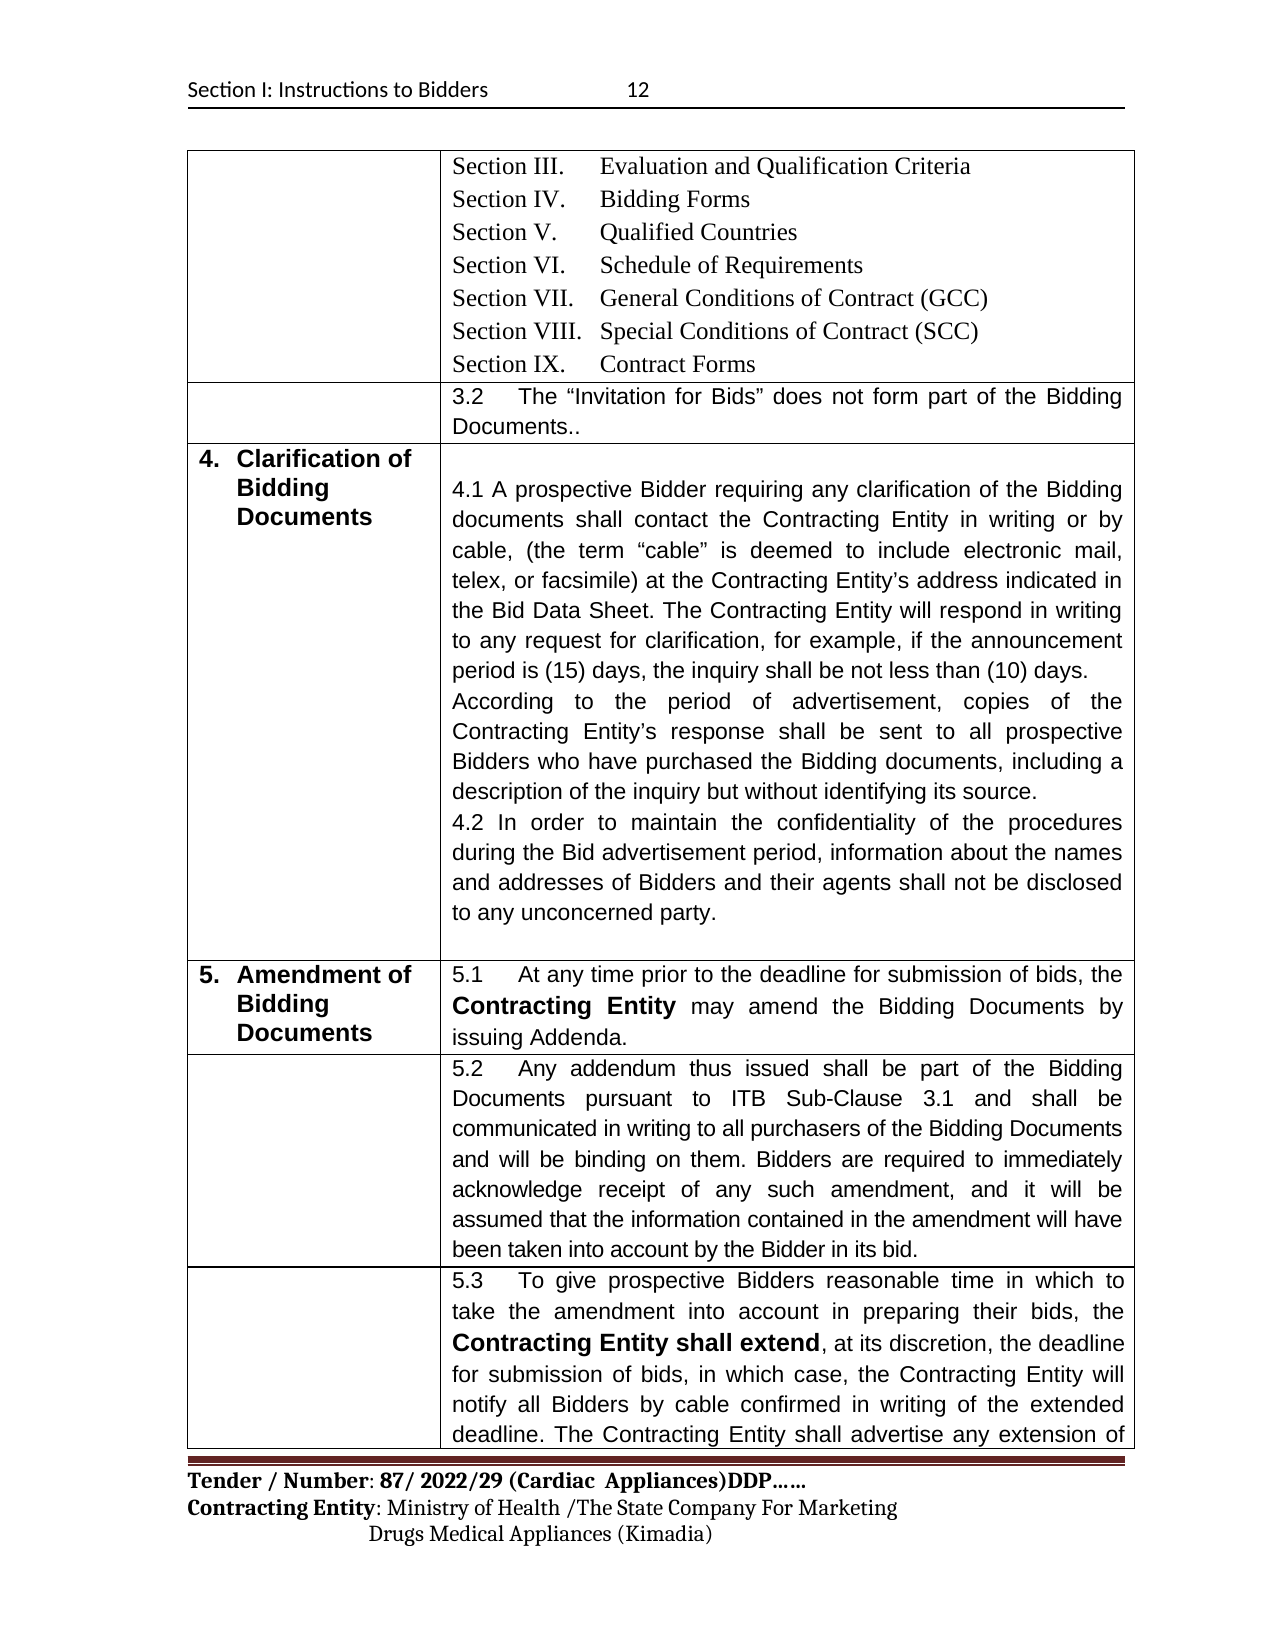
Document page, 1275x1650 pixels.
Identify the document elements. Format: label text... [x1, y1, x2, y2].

table_cell [188, 1268, 440, 1448]
table_cell 4. Clarification of Bidding Documents [188, 444, 440, 959]
table_cell [188, 151, 440, 382]
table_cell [441, 151, 1134, 382]
table_cell 4.1 A prospective Bidder requiring any clarification of the Bidding documents shall contact the Contracting Entity in writing or by cable, (the term “cable” is deemed to include electronic mail, telex, or facsimile) at the Contracting Entity’s address indicated in the Bid Data Sheet. The Contracting Entity will respond in writing to any request for clarification, for example, if the announcement period is (15) days, the inquiry shall be not less than (10) days. According to the period of advertisement, copies of the Contracting Entity’s response shall be sent to all prospective Bidders who have purchased the Bidding documents, including a description of the inquiry but without identifying its source. 4.2 In order to maintain the confidentiality of the procedures during the Bid advertisement period, information about the names and addresses of Bidders and their agents shall not be disclosed to any unconcerned party. [441, 444, 1134, 959]
table_cell [188, 383, 440, 443]
table_cell [188, 1055, 440, 1266]
table_cell 3.2 The “Invitation for Bids” does not form part of the Bidding Documents.. [441, 383, 1134, 443]
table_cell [441, 1268, 1134, 1448]
table_cell 5.1 At any time prior to the deadline for submission of bids, the Contracting Entity may amend the Bidding Documents by issuing Addenda. [441, 961, 1134, 1054]
table_cell 5.2 Any addendum thus issued shall be part of the Bidding Documents pursuant to ITB Sub-Clause 3.1 and shall be communicated in writing to all purchasers of the Bidding Documents and will be binding on them. Bidders are required to immediately acknowledge receipt of any such amendment, and it will be assumed that the information contained in the amendment will have been taken into account by the Bidder in its bid. [441, 1055, 1134, 1266]
table_cell 5. Amendment of Bidding Documents [188, 961, 440, 1054]
